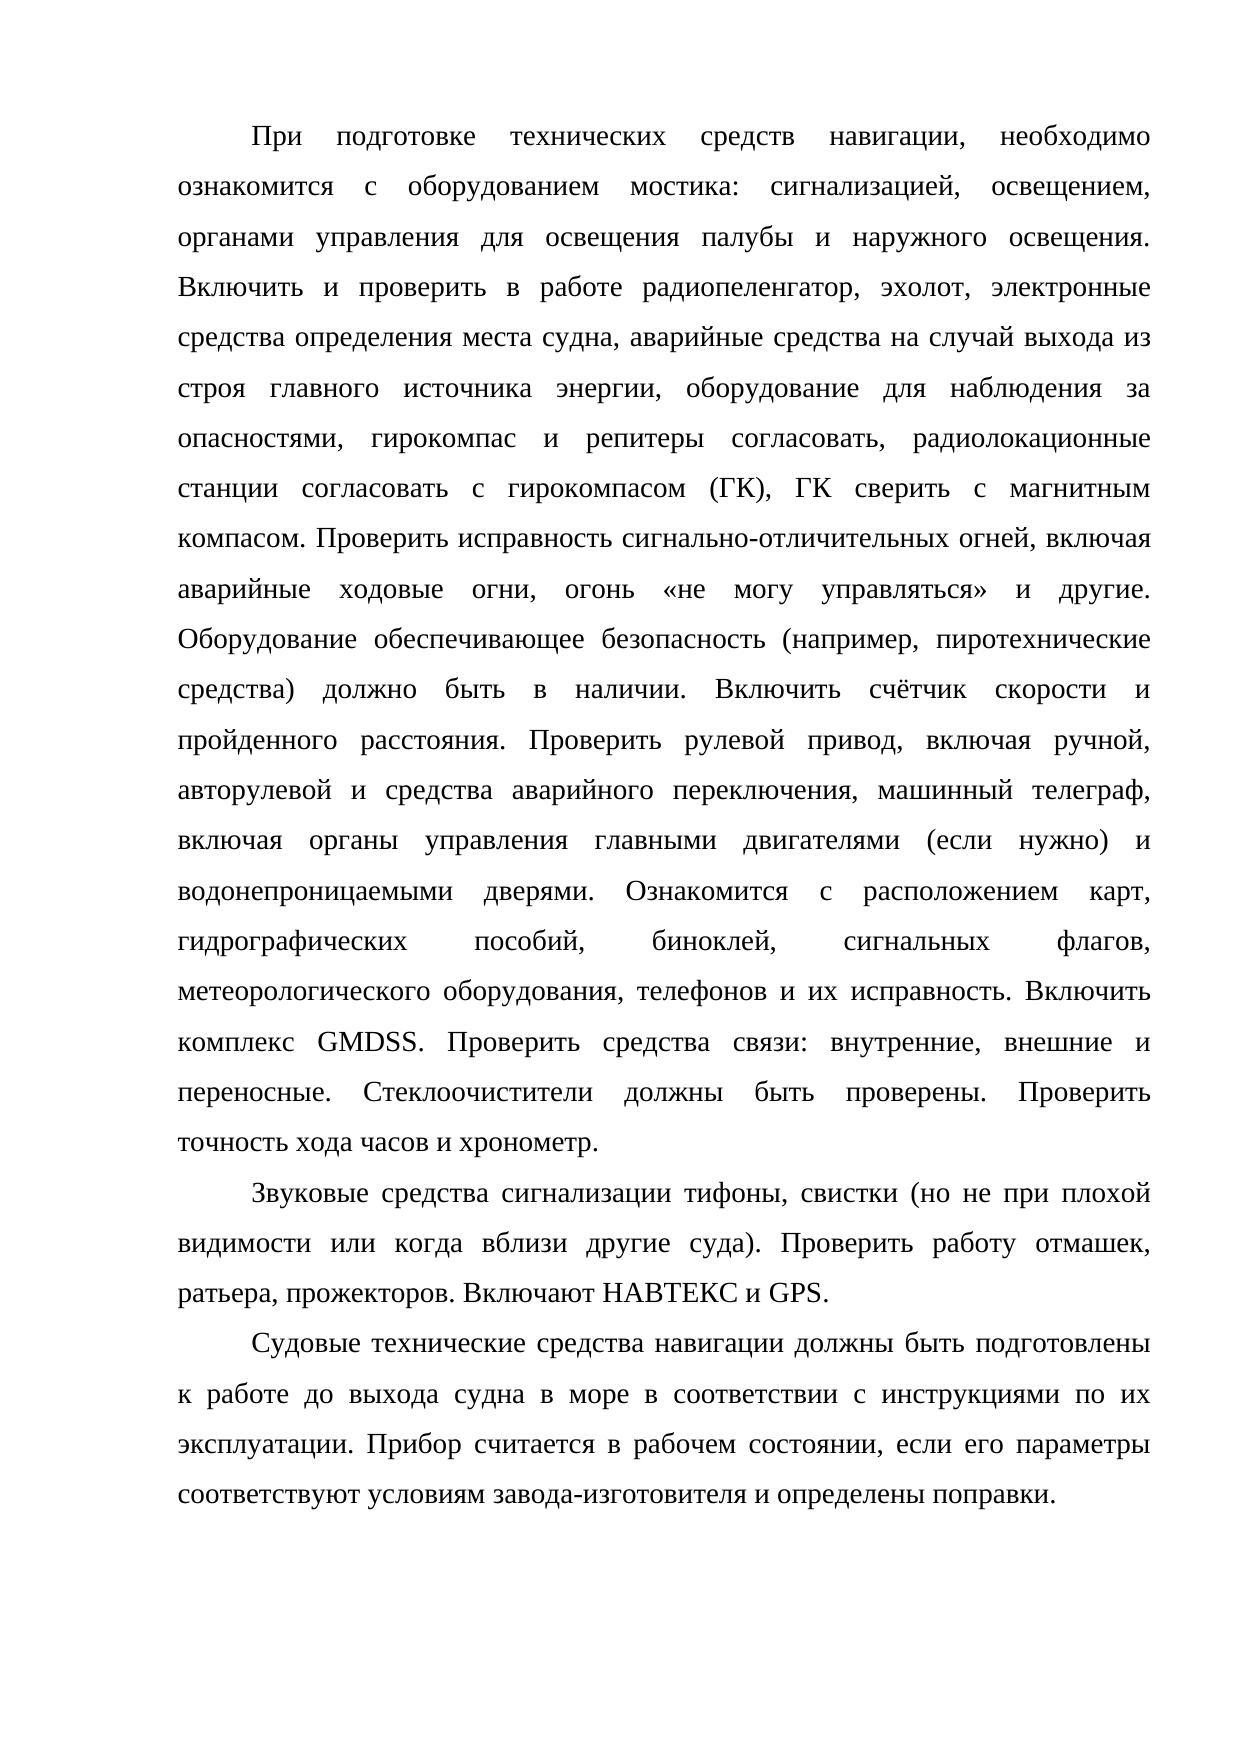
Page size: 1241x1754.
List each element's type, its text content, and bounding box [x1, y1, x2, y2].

text При подготовке технических средств навигации, необходимо ознакомится с оборудованием мостика: сигнализацией, освещением, органами управления для освещения палубы и наружного освещения. Включить и проверить в работе радиопеленгатор, эхолот, электронные средства определения места судна, аварийные средства на случай выхода из строя главного источника энергии, оборудование для наблюдения за опасностями, гирокомпас и репитеры согласовать, радиолокационные станции согласовать с гирокомпасом (ГК), ГК сверить с магнитным компасом. Проверить исправность сигнально-отличительных огней, включая аварийные ходовые огни, огонь «не могу управляться» и другие. Оборудование обеспечивающее безопасность (например, пиротехнические средства) должно быть в наличии. Включить счётчик скорости и пройденного расстояния. Проверить рулевой привод, включая ручной, авторулевой и средства аварийного переключения, машинный телеграф, включая органы управления главными двигателями (если нужно) и водонепроницаемыми дверями. Ознакомится с расположением карт, гидрографических пособий, биноклей, сигнальных флагов, метеорологического оборудования, телефонов и их исправность. Включить комплекс GMDSS. Проверить средства связи: внутренние, внешние и переносные. Стеклоочистители должны быть проверены. Проверить точность хода часов и хронометр. [177, 118, 1152, 1158]
text Звуковые средства сигнализации тифоны, свистки (но не при плохой видимости или когда вблизи другие суда). Проверить работу отмашек, ратьера, прожекторов. Включают НАВТЕКС и GPS. [177, 1175, 1152, 1309]
text Судовые технические средства навигации должны быть подготовлены к работе до выхода судна в море в соответствии с инструкциями по их эксплуатации. Прибор считается в рабочем состоянии, если его параметры соответствуют условиям завода-изготовителя и определены поправки. [177, 1326, 1152, 1510]
